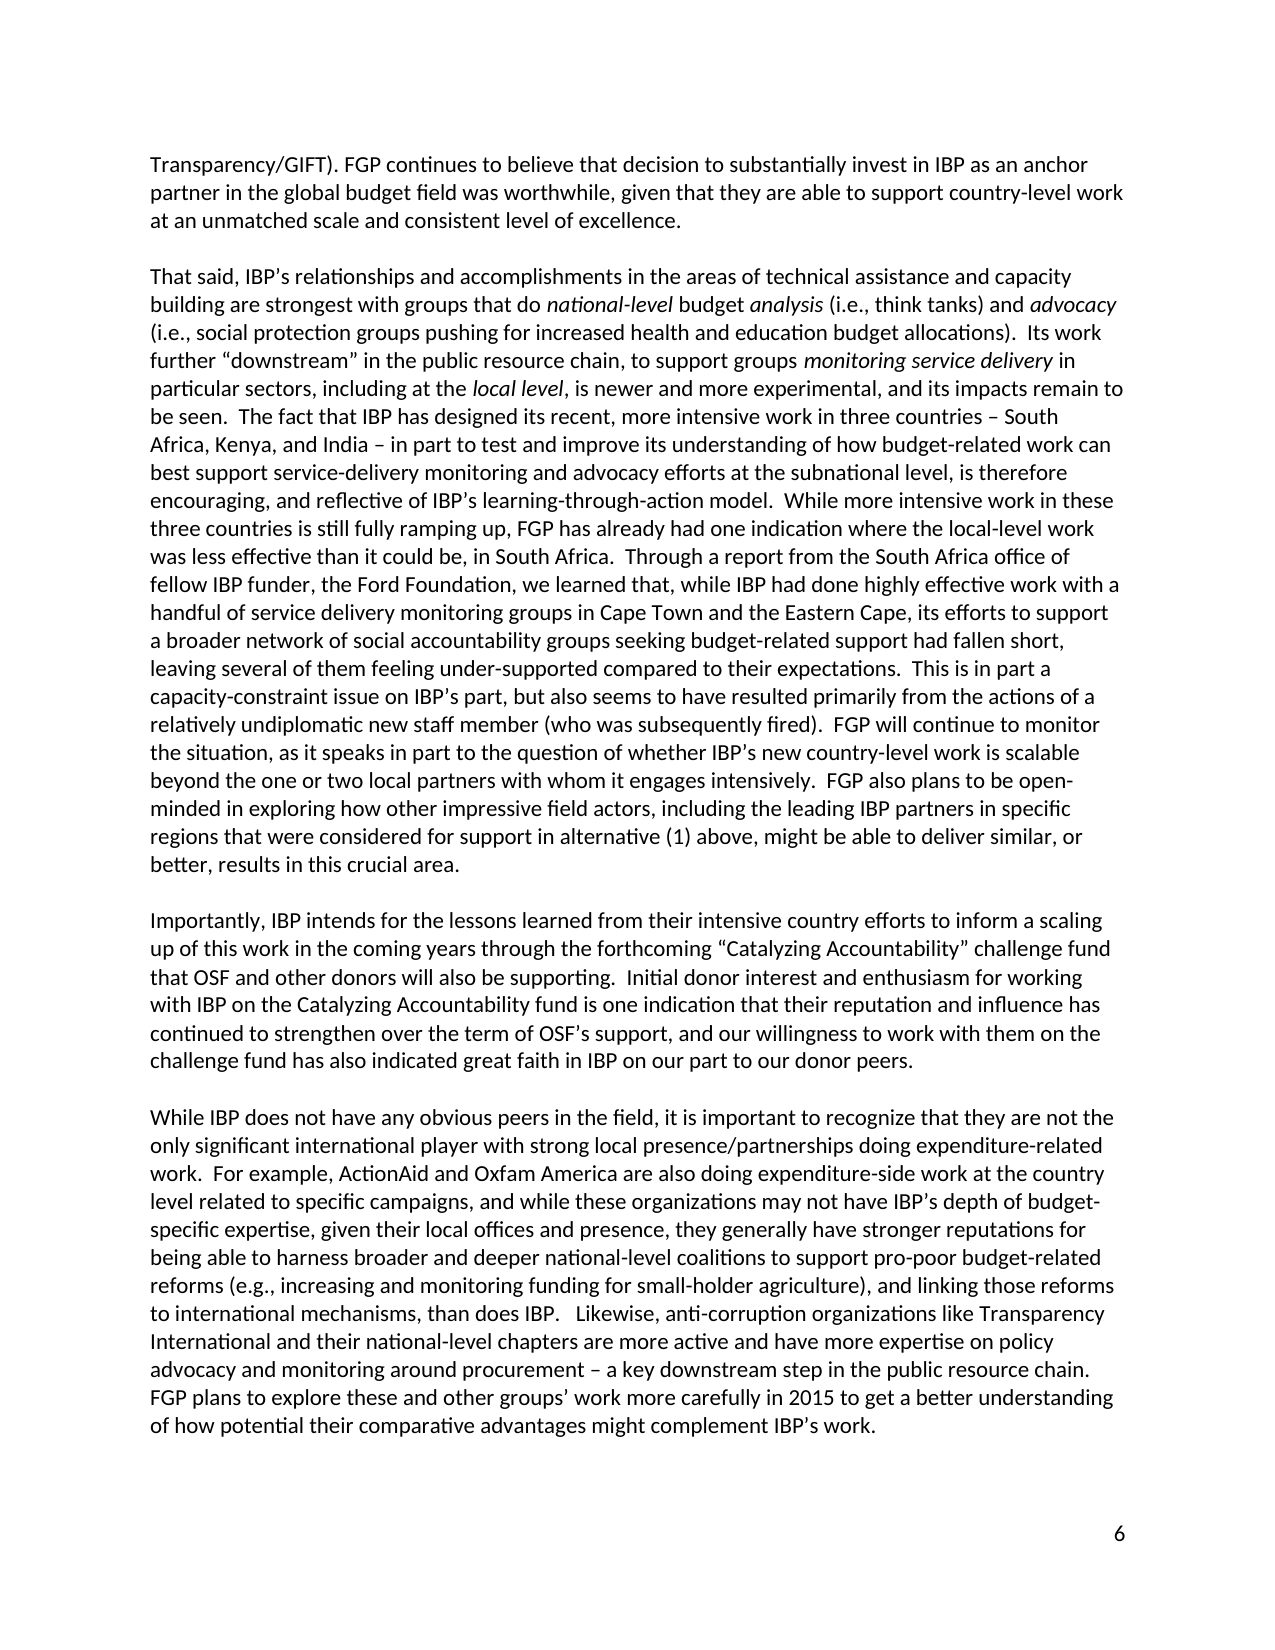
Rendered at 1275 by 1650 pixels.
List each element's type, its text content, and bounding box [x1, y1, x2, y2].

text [150, 150, 1125, 234]
text Importantly, IBP intends for the lessons learned from their intensive country efforts to inform a scaling up of this work in the coming years through the forthcoming “Catalyzing Accountability” challenge fund that OSF and other donors will also be supporting. Initial donor interest and enthusiasm for working with IBP on the Catalyzing Accountability fund is one indication that their reputation and influence has continued to strengthen over the term of OSF’s support, and our willingness to work with them on the challenge fund has also indicated great faith in IBP on our part to our donor peers. [150, 907, 1125, 1075]
text That said, IBP’s relationships and accomplishments in the areas of technical assistance and capacity building are strongest with groups that do national-level budget analysis (i.e., think tanks) and advocacy (i.e., social protection groups pushing for increased health and education budget allocations). Its work further “downstream” in the public resource chain, to support groups monitoring service delivery in particular sectors, including at the local level, is newer and more experimental, and its impacts remain to be seen. The fact that IBP has designed its recent, more intensive work in three countries – South Africa, Kenya, and India – in part to test and improve its understanding of how budget-related work can best support service-delivery monitoring and advocacy efforts at the subnational level, is therefore encouraging, and reflective of IBP’s learning-through-action model. While more intensive work in these three countries is still fully ramping up, FGP has already had one indication where the local-level work was less effective than it could be, in South Africa. Through a report from the South Africa office of fellow IBP funder, the Ford Foundation, we learned that, while IBP had done highly effective work with a handful of service delivery monitoring groups in Cape Town and the Eastern Cape, its efforts to support a broader network of social accountability groups seeking budget-related support had fallen short, leaving several of them feeling under-supported compared to their expectations. This is in part a capacity-constraint issue on IBP’s part, but also seems to have resulted primarily from the actions of a relatively undiplomatic new staff member (who was subsequently fired). FGP will continue to monitor the situation, as it speaks in part to the question of whether IBP’s new country-level work is scalable beyond the one or two local partners with whom it engages intensively. FGP also plans to be open-minded in exploring how other impressive field actors, including the leading IBP partners in specific regions that were considered for support in alternative (1) above, might be able to deliver similar, or better, results in this crucial area. [150, 262, 1125, 878]
text While IBP does not have any obvious peers in the field, it is important to recognize that they are not the only significant international player with strong local presence/partnerships doing expenditure-related work. For example, ActionAid and Oxfam America are also doing expenditure-side work at the country level related to specific campaigns, and while these organizations may not have IBP’s depth of budget-specific expertise, given their local offices and presence, they generally have stronger reputations for being able to harness broader and deeper national-level coalitions to support pro-poor budget-related reforms (e.g., increasing and monitoring funding for small-holder agriculture), and linking those reforms to international mechanisms, than does IBP. Likewise, anti-corruption organizations like Transparency International and their national-level chapters are more active and have more expertise on policy advocacy and monitoring around procurement – a key downstream step in the public resource chain. FGP plans to explore these and other groups’ work more carefully in 2015 to get a better understanding of how potential their comparative advantages might complement IBP’s work. [150, 1103, 1125, 1439]
